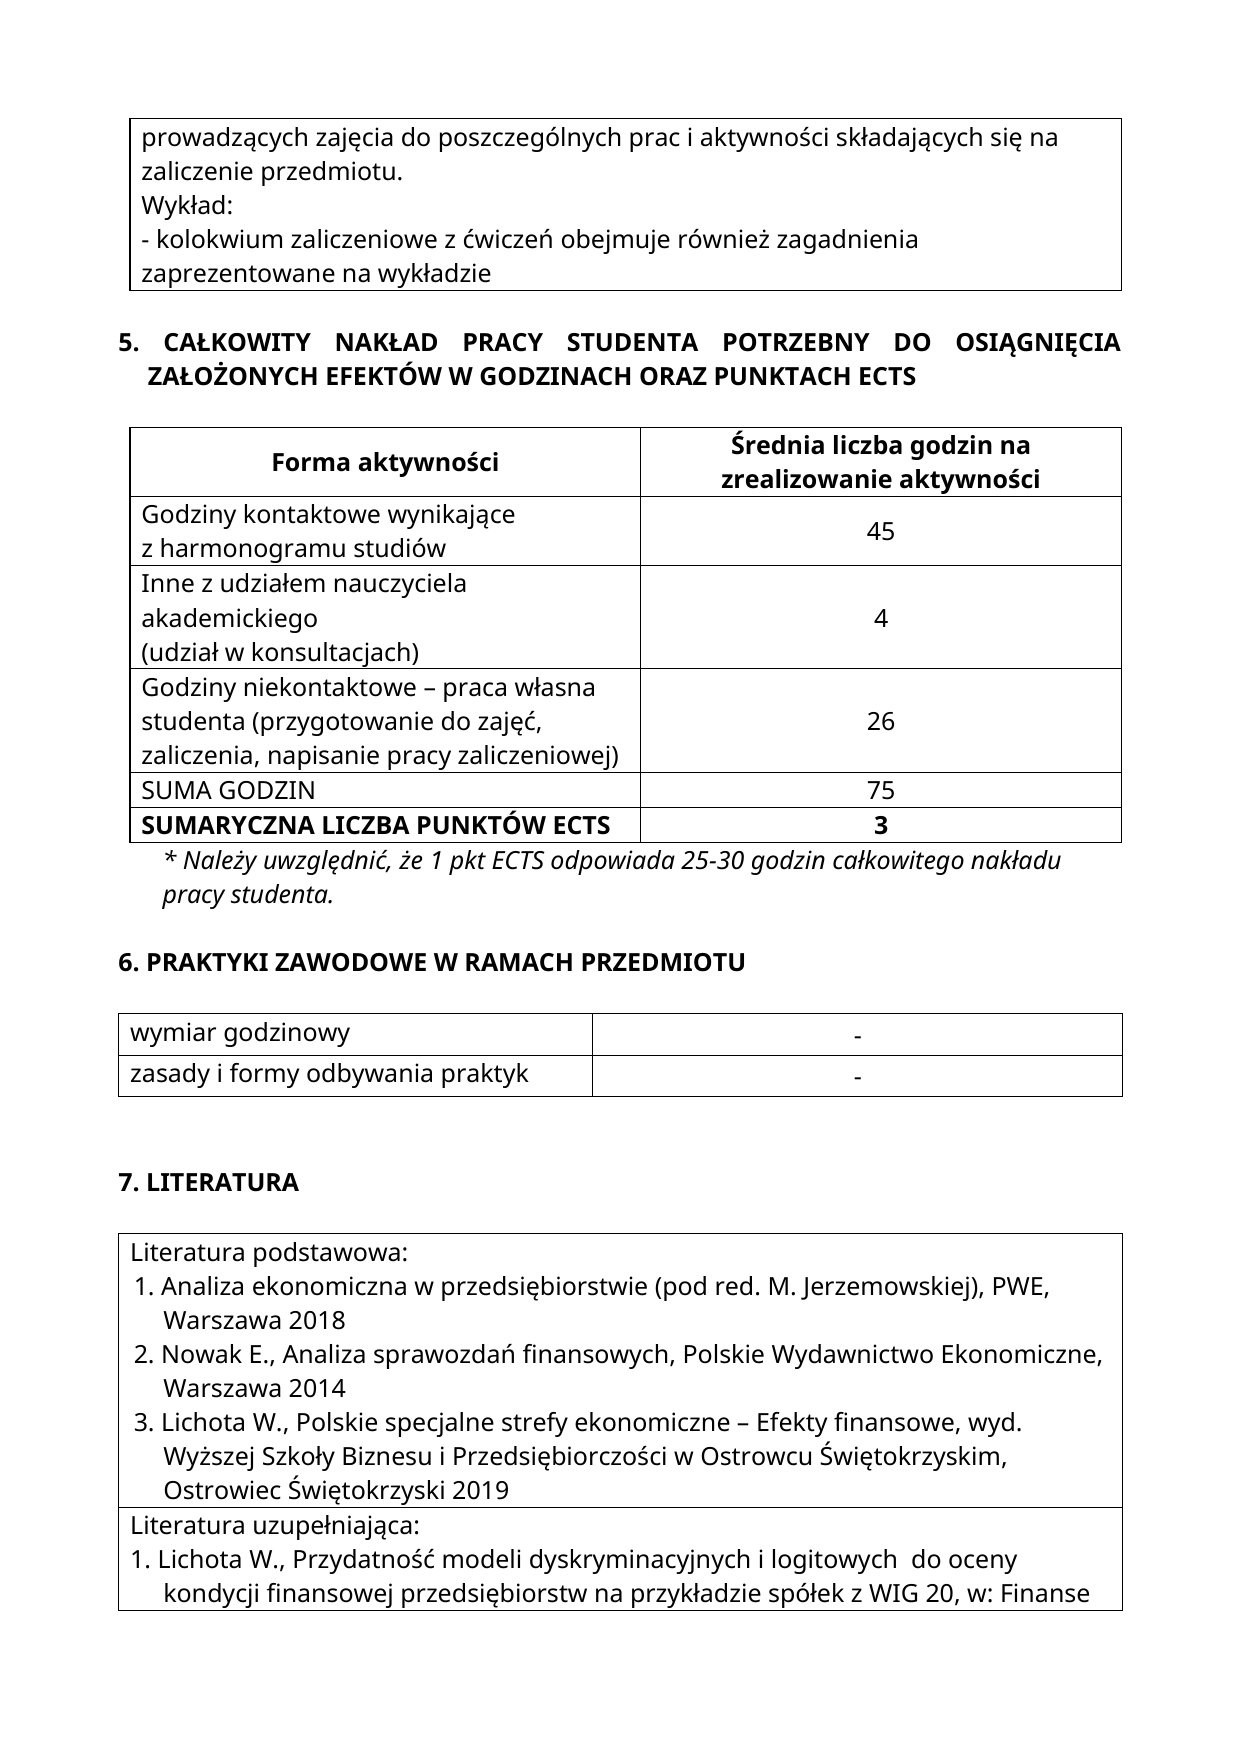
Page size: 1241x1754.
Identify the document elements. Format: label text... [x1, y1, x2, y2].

table_cell 4 [641, 566, 1121, 668]
table_cell 45 [641, 497, 1121, 565]
table_header Średnia liczba godzin na zrealizowanie aktywności [641, 428, 1121, 496]
table_cell SUMARYCZNA LICZBA PUNKTÓW ECTS [131, 808, 640, 842]
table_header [131, 119, 1121, 289]
table_header Forma aktywności [131, 428, 640, 496]
table_cell Godziny niekontaktowe – praca własna studenta (przygotowanie do zajęć, zaliczenia, napisanie pracy zaliczeniowej) [131, 669, 640, 772]
table_cell - [593, 1056, 1122, 1096]
table_cell 75 [641, 773, 1121, 807]
text 5. CAŁKOWITY NAKŁAD PRACY STUDENTA POTRZEBNY DO OSIĄGNIĘCIA ZAŁOŻONYCH EFEKTÓW W GODZINACH ORAZ PUNKTACH ECTS [118, 324, 1122, 393]
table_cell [119, 1508, 1122, 1610]
table_cell zasady i formy odbywania praktyk [119, 1056, 592, 1096]
table_header wymiar godzinowy [119, 1014, 592, 1054]
table_cell SUMA GODZIN [131, 773, 640, 807]
table_cell Godziny kontaktowe wynikające z harmonogramu studiów [131, 497, 640, 565]
table_cell Inne z udziałem nauczyciela akademickiego (udział w konsultacjach) [131, 566, 640, 668]
text 7. LITERATURA [118, 1165, 1122, 1199]
table_cell 26 [641, 669, 1121, 772]
text 6. PRAKTYKI ZAWODOWE W RAMACH PRZEDMIOTU [118, 945, 1122, 979]
text * Należy uwzględnić, że 1 pkt ECTS odpowiada 25-30 godzin całkowitego nakładu pracy studenta. [162, 843, 1122, 911]
table_header - [593, 1014, 1122, 1054]
table_cell 3 [641, 808, 1121, 842]
table_header Literatura podstawowa: 1. Analiza ekonomiczna w przedsiębiorstwie (pod red. M. Jerzemowskiej), PWE, Warszawa 2018 2. Nowak E., Analiza sprawozdań finansowych, Polskie Wydawnictwo Ekonomiczne, Warszawa 2014 3. Lichota W., Polskie specjalne strefy ekonomiczne – Efekty finansowe, wyd. Wyższej Szkoły Biznesu i Przedsiębiorczości w Ostrowcu Świętokrzyskim, Ostrowiec Świętokrzyski 2019 [119, 1234, 1122, 1507]
